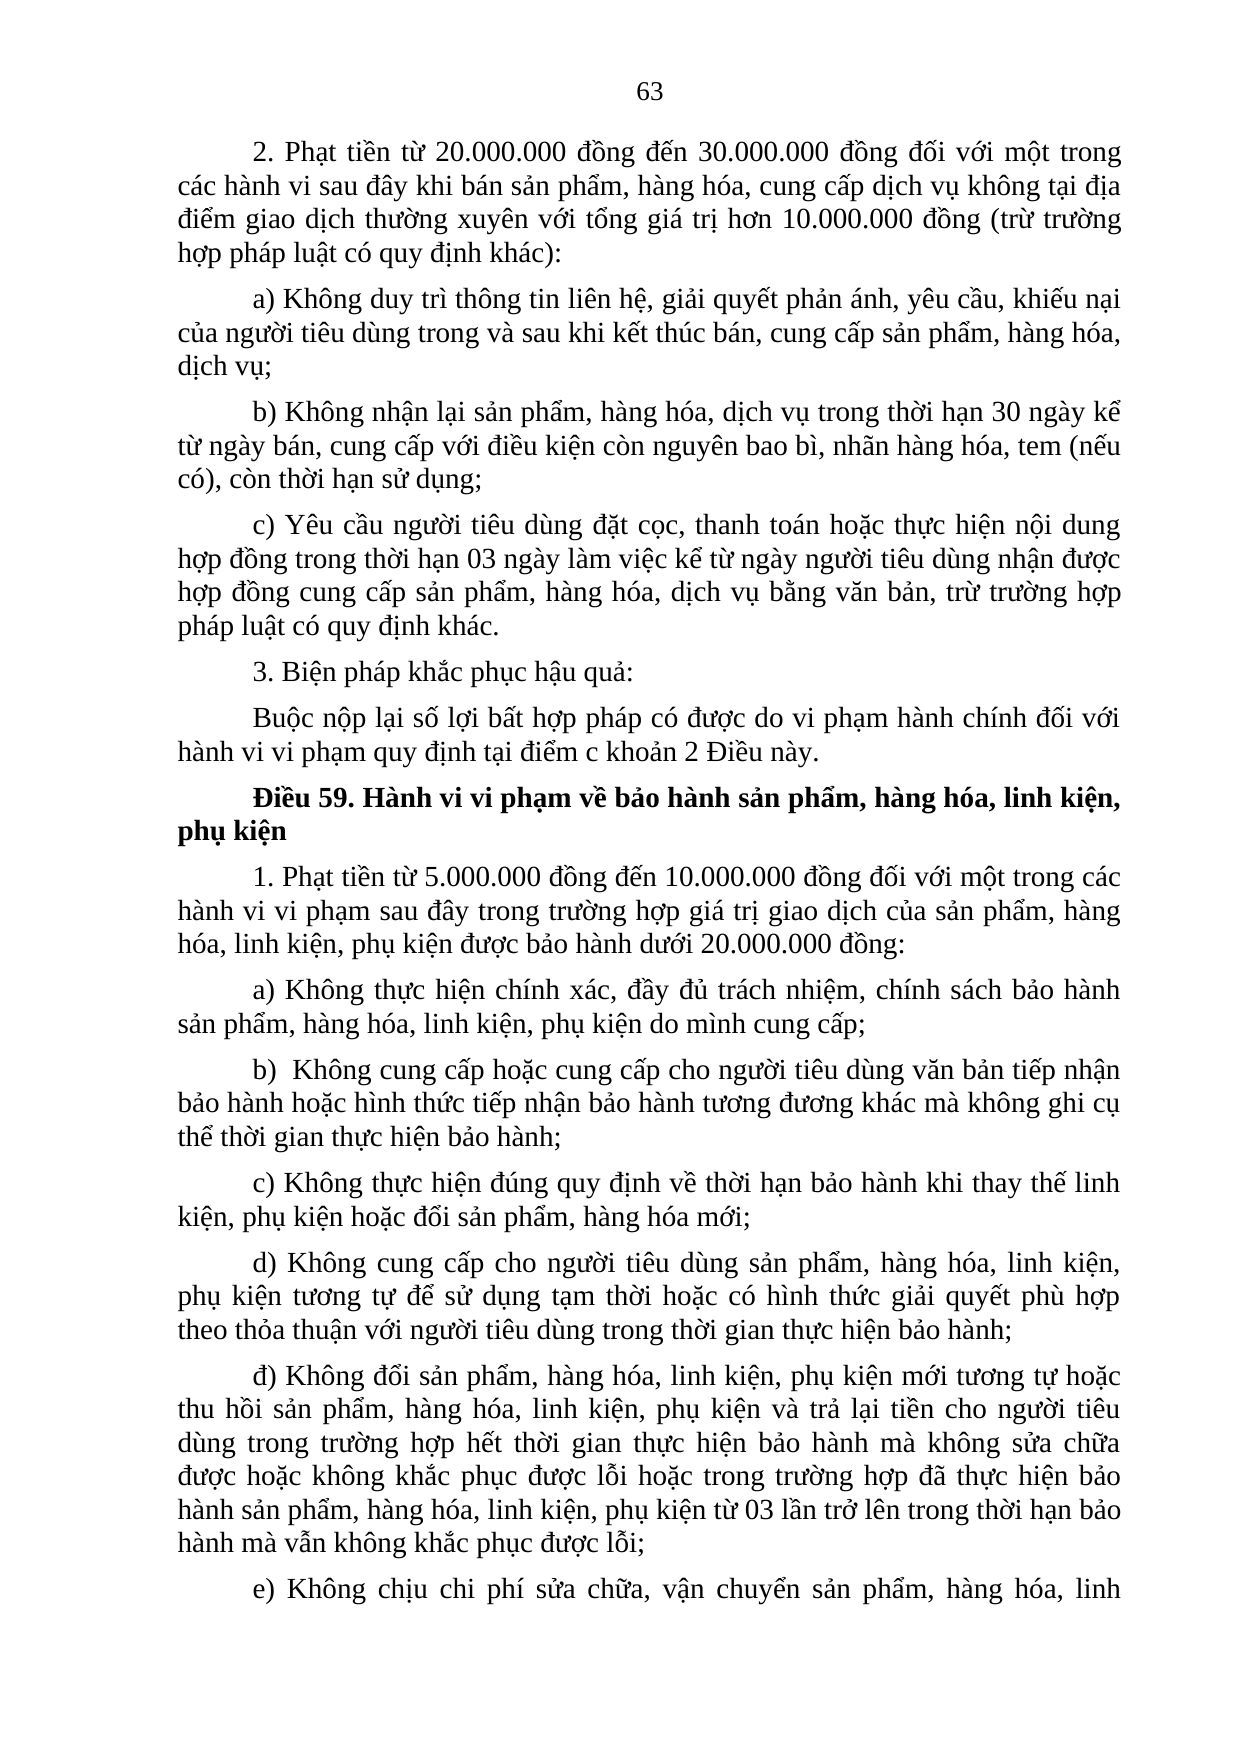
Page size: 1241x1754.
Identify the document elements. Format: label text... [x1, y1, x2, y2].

text Điều 59. Hành vi vi phạm về bảo hành sản phẩm, hàng hóa, linh kiện, phụ kiện [177, 780, 1122, 847]
text c) Yêu cầu người tiêu dùng đặt cọc, thanh toán hoặc thực hiện nội dung hợp đồng trong thời hạn 03 ngày làm việc kể từ ngày người tiêu dùng nhận được hợp đồng cung cấp sản phẩm, hàng hóa, dịch vụ bằng văn bản, trừ trường hợp pháp luật có quy định khác. [177, 507, 1122, 642]
text b) Không cung cấp hoặc cung cấp cho người tiêu dùng văn bản tiếp nhận bảo hành hoặc hình thức tiếp nhận bảo hành tương đương khác mà không ghi cụ thể thời gian thực hiện bảo hành; [177, 1052, 1122, 1153]
text a) Không duy trì thông tin liên hệ, giải quyết phản ánh, yêu cầu, khiếu nại của người tiêu dùng trong và sau khi kết thúc bán, cung cấp sản phẩm, hàng hóa, dịch vụ; [177, 281, 1122, 382]
text đ) Không đổi sản phẩm, hàng hóa, linh kiện, phụ kiện mới tương tự hoặc thu hồi sản phẩm, hàng hóa, linh kiện, phụ kiện và trả lại tiền cho người tiêu dùng trong trường hợp hết thời gian thực hiện bảo hành mà không sửa chữa được hoặc không khắc phục được lỗi hoặc trong trường hợp đã thực hiện bảo hành sản phẩm, hàng hóa, linh kiện, phụ kiện từ 03 lần trở lên trong thời hạn bảo hành mà vẫn không khắc phục được lỗi; [177, 1358, 1122, 1559]
text a) Không thực hiện chính xác, đầy đủ trách nhiệm, chính sách bảo hành sản phẩm, hàng hóa, linh kiện, phụ kiện do mình cung cấp; [177, 972, 1122, 1039]
text b) Không nhận lại sản phẩm, hàng hóa, dịch vụ trong thời hạn 30 ngày kể từ ngày bán, cung cấp với điều kiện còn nguyên bao bì, nhãn hàng hóa, tem (nếu có), còn thời hạn sử dụng; [177, 394, 1122, 495]
text d) Không cung cấp cho người tiêu dùng sản phẩm, hàng hóa, linh kiện, phụ kiện tương tự để sử dụng tạm thời hoặc có hình thức giải quyết phù hợp theo thỏa thuận với người tiêu dùng trong thời gian thực hiện bảo hành; [177, 1245, 1122, 1345]
text 1. Phạt tiền từ 5.000.000 đồng đến 10.000.000 đồng đối với một trong các hành vi vi phạm sau đây trong trường hợp giá trị giao dịch của sản phẩm, hàng hóa, linh kiện, phụ kiện được bảo hành dưới 20.000.000 đồng: [177, 859, 1122, 960]
text 2. Phạt tiền từ 20.000.000 đồng đến 30.000.000 đồng đối với một trong các hành vi sau đây khi bán sản phẩm, hàng hóa, cung cấp dịch vụ không tại địa điểm giao dịch thường xuyên với tổng giá trị hơn 10.000.000 đồng (trừ trường hợp pháp luật có quy định khác): [177, 134, 1122, 269]
text Buộc nộp lại số lợi bất hợp pháp có được do vi phạm hành chính đối với hành vi vi phạm quy định tại điểm c khoản 2 Điều này. [177, 700, 1122, 767]
text c) Không thực hiện đúng quy định về thời hạn bảo hành khi thay thế linh kiện, phụ kiện hoặc đổi sản phẩm, hàng hóa mới; [177, 1165, 1122, 1232]
text 3. Biện pháp khắc phục hậu quả: [177, 654, 1122, 688]
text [177, 1572, 1122, 1605]
